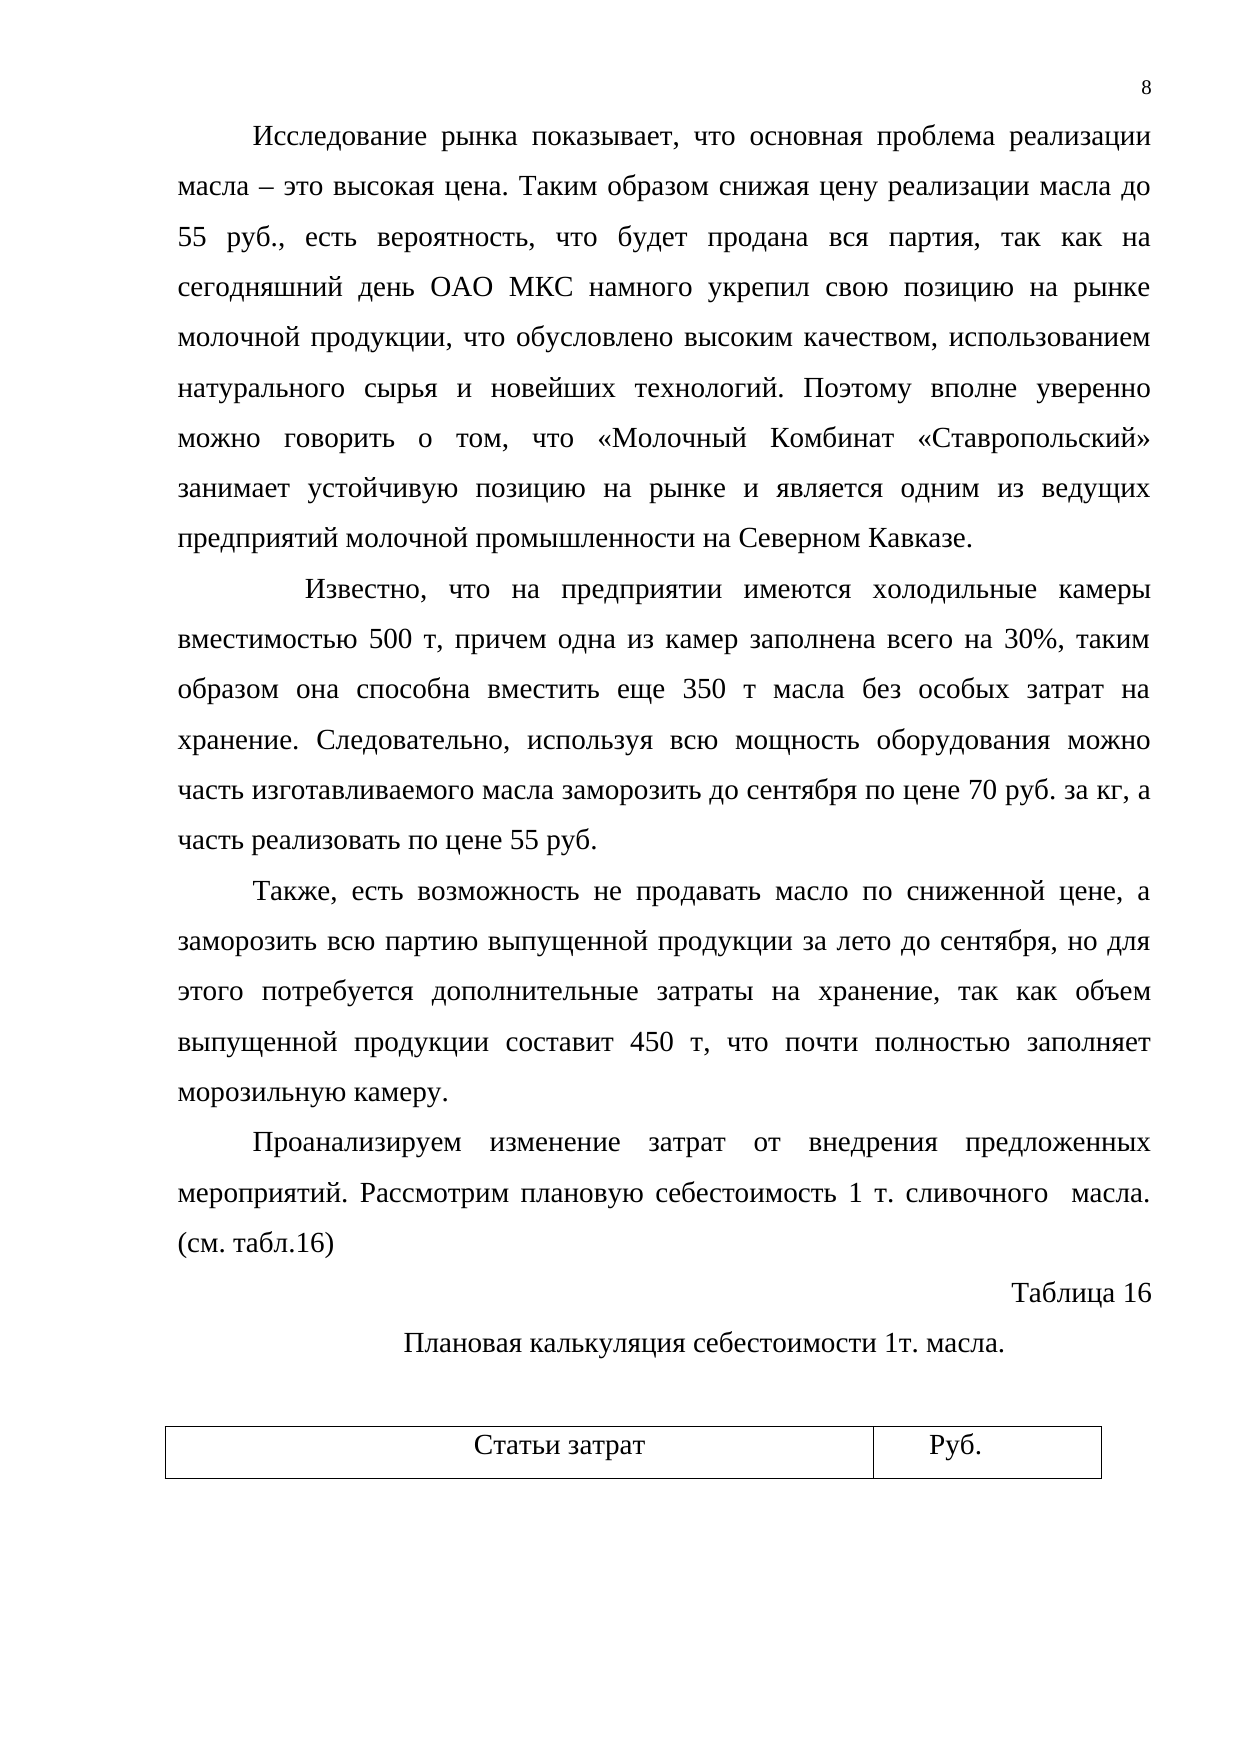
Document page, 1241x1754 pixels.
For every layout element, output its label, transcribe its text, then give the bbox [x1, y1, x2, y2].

text Плановая калькуляция себестоимости 1т. масла. [177, 1326, 1231, 1359]
text Исследование рынка показывает, что основная проблема реализации масла – это высокая цена. Таким образом снижая цену реализации масла до 55 руб., есть вероятность, что будет продана вся партия, так как на сегодняшний день ОАО МКС намного укрепил свою позицию на рынке молочной продукции, что обусловлено высоким качеством, использованием натурального сырья и новейших технологий. Поэтому вполне уверенно можно говорить о том, что «Молочный Комбинат «Ставропольский» занимает устойчивую позицию на рынке и является одним из ведущих предприятий молочной промышленности на Северном Кавказе. [177, 118, 1152, 554]
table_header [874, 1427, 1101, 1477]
text Также, есть возможность не продавать масло по сниженной цене, а заморозить всю партию выпущенной продукции за лето до сентября, но для этого потребуется дополнительные затраты на хранение, так как объем выпущенной продукции составит 450 т, что почти полностью заполняет морозильную камеру. [177, 873, 1152, 1108]
text Таблица 16 [177, 1275, 1152, 1309]
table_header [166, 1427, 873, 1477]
text Известно, что на предприятии имеются холодильные камеры вместимостью 500 т, причем одна из камер заполнена всего на 30%, таким образом она способна вместить еще 350 т масла без особых затрат на хранение. Следовательно, используя всю мощность оборудования можно часть изготавливаемого масла заморозить до сентября по цене 70 руб. за кг, а часть реализовать по цене 55 руб. [177, 571, 1152, 856]
text Проанализируем изменение затрат от внедрения предложенных мероприятий. Рассмотрим плановую себестоимость 1 т. сливочного масла. (см. табл.16) [177, 1124, 1152, 1258]
